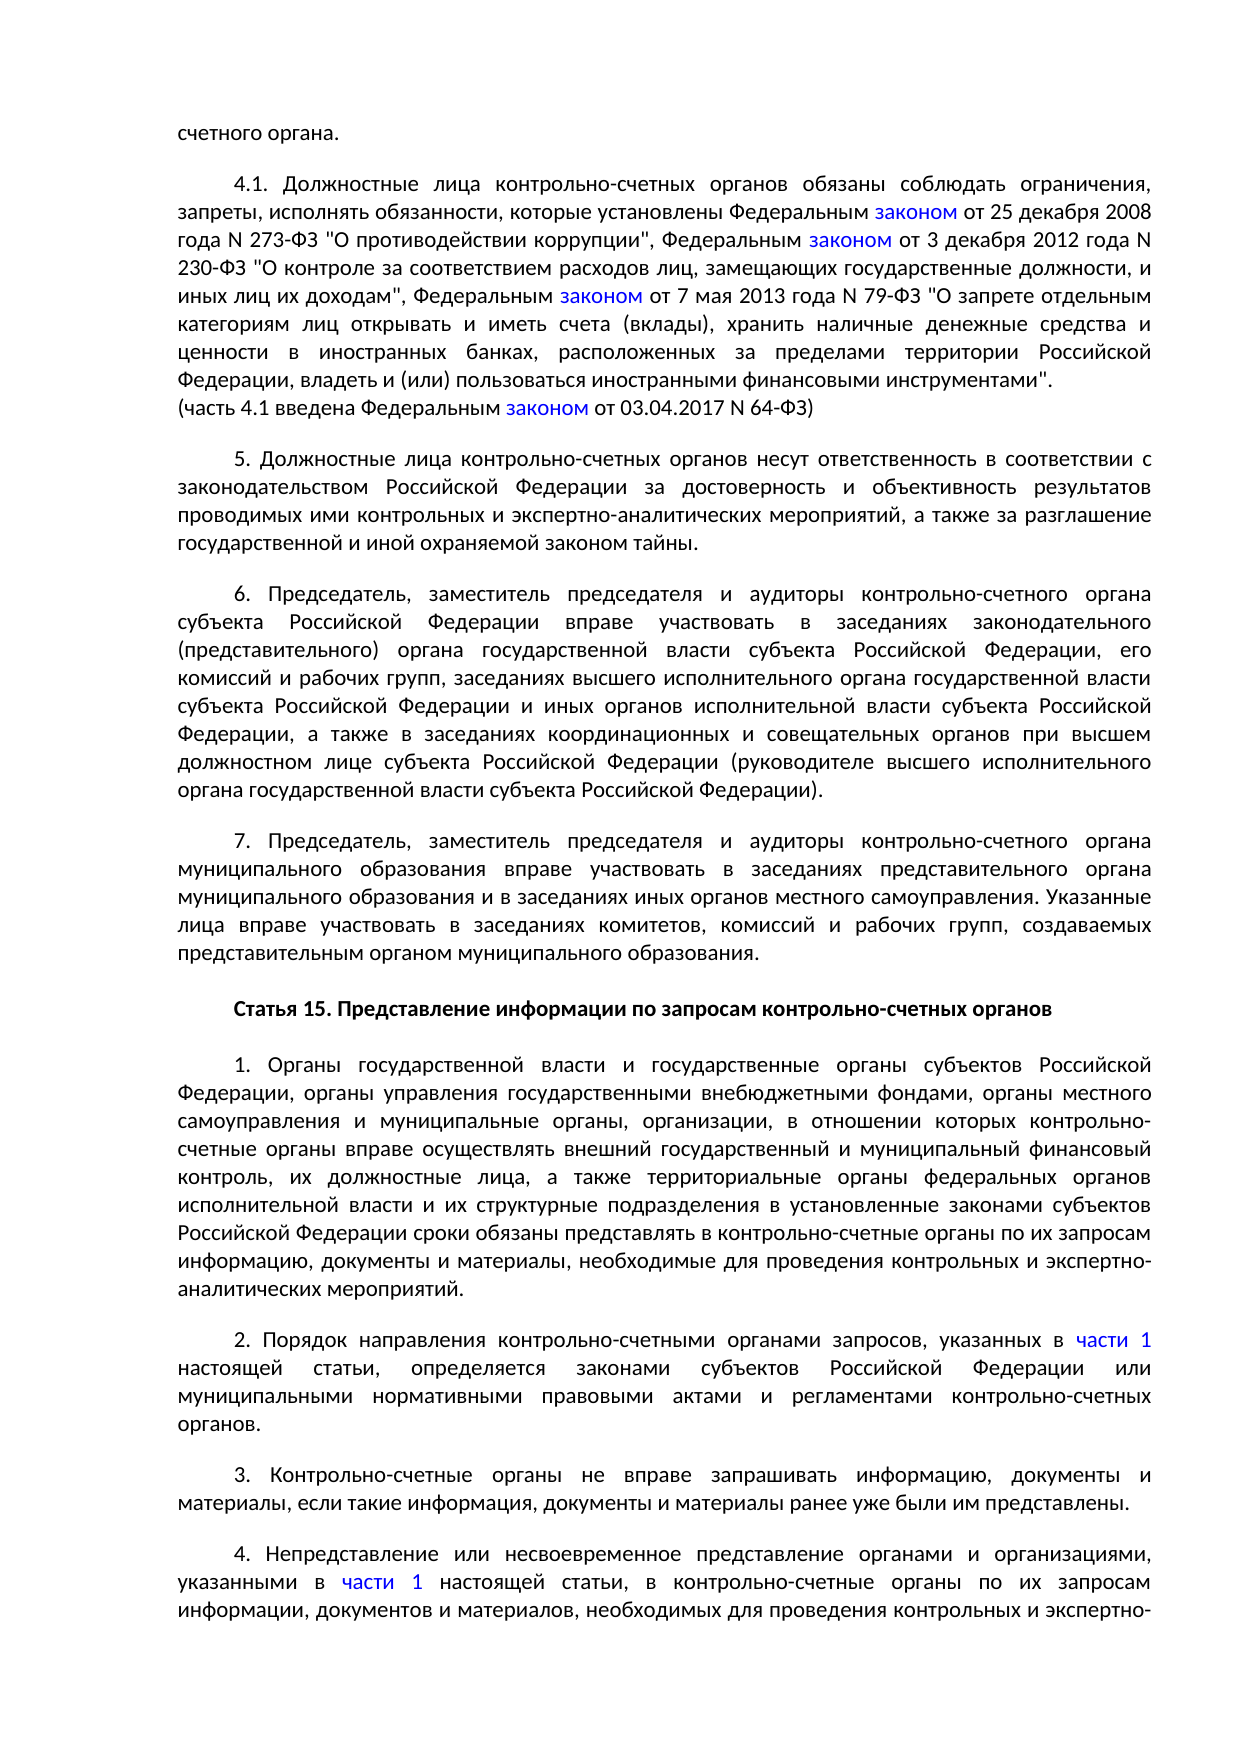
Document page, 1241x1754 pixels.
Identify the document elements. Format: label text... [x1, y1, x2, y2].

text 4.1. Должностные лица контрольно-счетных органов обязаны соблюдать ограничения, запреты, исполнять обязанности, которые установлены Федеральным законом от 25 декабря 2008 года N 273-ФЗ "О противодействии коррупции", Федеральным законом от 3 декабря 2012 года N 230-ФЗ "О контроле за соответствием расходов лиц, замещающих государственные должности, и иных лиц их доходам", Федеральным законом от 7 мая 2013 года N 79-ФЗ "О запрете отдельным категориям лиц открывать и иметь счета (вклады), хранить наличные денежные средства и ценности в иностранных банках, расположенных за пределами территории Российской Федерации, владеть и (или) пользоваться иностранными финансовыми инструментами". [177, 169, 1152, 393]
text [177, 118, 1152, 146]
text 3. Контрольно-счетные органы не вправе запрашивать информацию, документы и материалы, если такие информация, документы и материалы ранее уже были им представлены. [177, 1461, 1152, 1517]
text 6. Председатель, заместитель председателя и аудиторы контрольно-счетного органа субъекта Российской Федерации вправе участвовать в заседаниях законодательного (представительного) органа государственной власти субъекта Российской Федерации, его комиссий и рабочих групп, заседаниях высшего исполнительного органа государственной власти субъекта Российской Федерации и иных органов исполнительной власти субъекта Российской Федерации, а также в заседаниях координационных и совещательных органов при высшем должностном лице субъекта Российской Федерации (руководителе высшего исполнительного органа государственной власти субъекта Российской Федерации). [177, 579, 1152, 803]
text 1. Органы государственной власти и государственные органы субъектов Российской Федерации, органы управления государственными внебюджетными фондами, органы местного самоуправления и муниципальные органы, организации, в отношении которых контрольно-счетные органы вправе осуществлять внешний государственный и муниципальный финансовый контроль, их должностные лица, а также территориальные органы федеральных органов исполнительной власти и их структурные подразделения в установленные законами субъектов Российской Федерации сроки обязаны представлять в контрольно-счетные органы по их запросам информацию, документы и материалы, необходимые для проведения контрольных и экспертно-аналитических мероприятий. [177, 1050, 1152, 1303]
text 5. Должностные лица контрольно-счетных органов несут ответственность в соответствии с законодательством Российской Федерации за достоверность и объективность результатов проводимых ими контрольных и экспертно-аналитических мероприятий, а также за разглашение государственной и иной охраняемой законом тайны. [177, 444, 1152, 556]
text (часть 4.1 введена Федеральным законом от 03.04.2017 N 64-ФЗ) [177, 393, 1152, 421]
text 2. Порядок направления контрольно-счетными органами запросов, указанных в части 1 настоящей статьи, определяется законами субъектов Российской Федерации или муниципальными нормативными правовыми актами и регламентами контрольно-счетных органов. [177, 1326, 1152, 1438]
text 7. Председатель, заместитель председателя и аудиторы контрольно-счетного органа муниципального образования вправе участвовать в заседаниях представительного органа муниципального образования и в заседаниях иных органов местного самоуправления. Указанные лица вправе участвовать в заседаниях комитетов, комиссий и рабочих групп, создаваемых представительным органом муниципального образования. [177, 826, 1152, 966]
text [177, 1539, 1152, 1623]
title Статья 15. Представление информации по запросам контрольно-счетных органов [177, 994, 1152, 1022]
